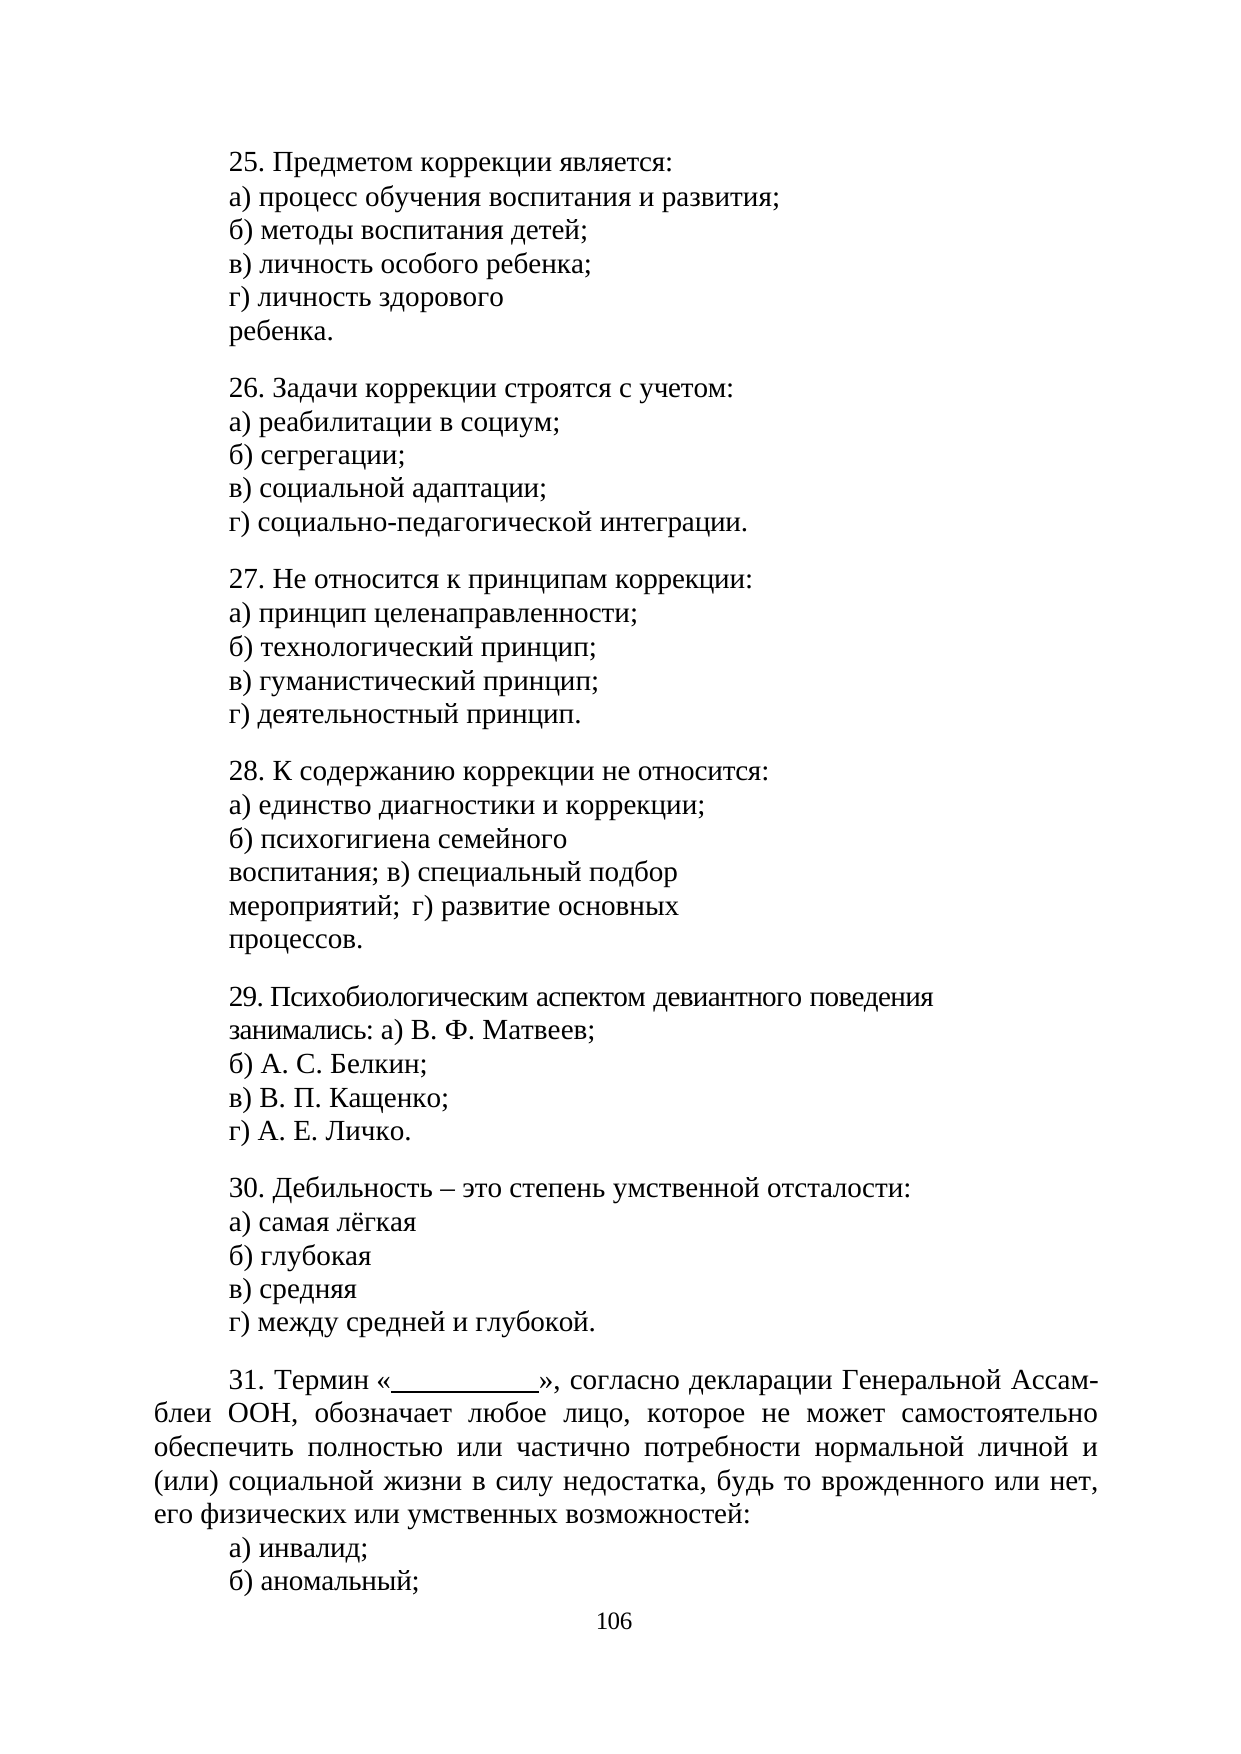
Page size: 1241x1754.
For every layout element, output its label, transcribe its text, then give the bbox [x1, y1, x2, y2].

list Психобиологическим аспектом девиантного поведения занимались: а) В. Ф. Матвеев; [228, 979, 1081, 1046]
text г) социально-педагогической интеграции. [228, 504, 1196, 538]
text а) процесс обучения воспитания и развития; б) методы воспитания детей; [228, 179, 798, 246]
list Дебильность – это степень умственной отсталости: а) самая лёгкая [228, 1171, 911, 1238]
text б) А. С. Белкин; в) В. П. Кащенко; г) А. Е. Личко. [228, 1046, 450, 1147]
list Задачи коррекции строятся с учетом: [228, 370, 1196, 404]
list Термин « », согласно декларации Генеральной Ассам- блеи ООН, обозначает любое лицо, которое не может самостоятельно обеспечить полностью или частично потребности нормальной личной и (или) социальной жизни в силу недостатка, будь то врожденного или нет, его физических или умственных возможностей: [153, 1362, 1099, 1530]
text в) личность особого ребенка; г) личность здорового ребенка. [228, 246, 615, 346]
text б) глубокая в) средняя [228, 1238, 374, 1305]
text в) гуманистический принцип; г) деятельностный принцип. [228, 663, 605, 730]
text а) единство диагностики и коррекции; б) психогигиена семейного воспитания; в) специальный подбор мероприятий; г) развитие основных процессов. [228, 787, 724, 955]
text а) инвалид; [228, 1530, 1196, 1563]
text а) принцип целенаправленности; б) технологический принцип; [228, 596, 657, 663]
list Не относится к принципам коррекции: [228, 562, 1196, 596]
text в) социальной адаптации; [228, 471, 1196, 504]
text г) между средней и глубокой. [228, 1305, 1196, 1338]
list К содержанию коррекции не относится: [228, 754, 1196, 787]
list Предметом коррекции является: [228, 145, 1196, 179]
text а) реабилитации в социум; б) сегрегации; [228, 404, 563, 471]
text б) аномальный; [228, 1563, 1196, 1597]
